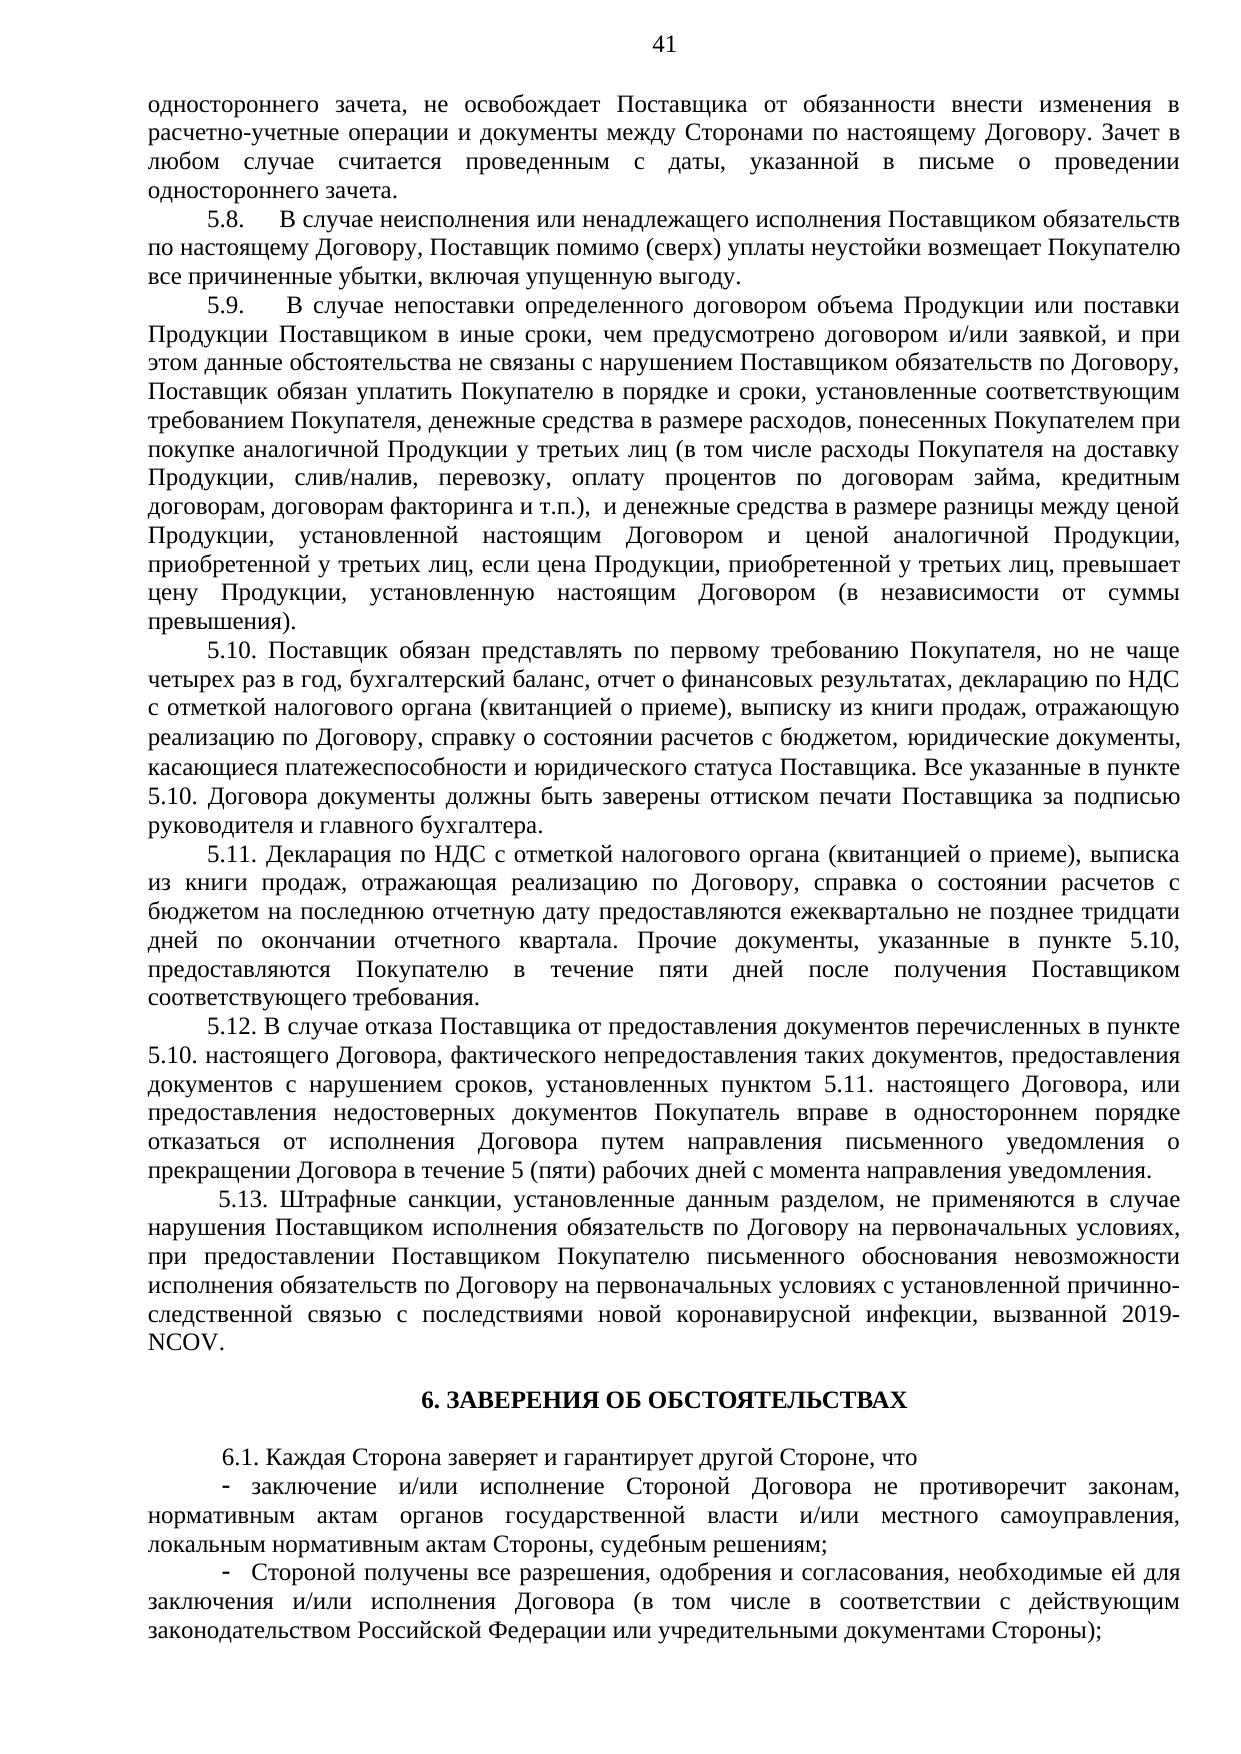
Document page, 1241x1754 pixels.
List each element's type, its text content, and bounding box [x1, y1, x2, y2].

text 6. ЗАВЕРЕНИЯ ОБ ОБСТОЯТЕЛЬСТВАХ [148, 1385, 1181, 1414]
list заключение и/или исполнение Стороной Договора не противоречит законам, нормативным актам органов государственной власти и/или местного самоуправления, локальным нормативным актам Стороны, судебным решениям; [148, 1471, 1181, 1557]
text 5.10. Поставщик обязан представлять по первому требованию Покупателя, но не чаще четырех раз в год, бухгалтерский баланс, отчет о финансовых результатах, декларацию по НДС с отметкой налогового органа (квитанцией о приеме), выписку из книги продаж, отражающую реализацию по Договору, справку о состоянии расчетов с бюджетом, юридические документы, касающиеся платежеспособности и юридического статуса Поставщика. Все указанные в пункте 5.10. Договора документы должны быть заверены оттиском печати Поставщика за подписью руководителя и главного бухгалтера. [148, 635, 1181, 839]
list В случае неисполнения или ненадлежащего исполнения Поставщиком обязательств по настоящему Договору, Поставщик помимо (сверх) уплаты неустойки возмещает Покупателю все причиненные убытки, включая упущенную выгоду. [148, 204, 1181, 290]
list В случае непоставки определенного договором объема Продукции или поставки Продукции Поставщиком в иные сроки, чем предусмотрено договором и/или заявкой, и при этом данные обстоятельства не связаны с нарушением Поставщиком обязательств по Договору, Поставщик обязан уплатить Покупателю в порядке и сроки, установленные соответствующим требованием Покупателя, денежные средства в размере расходов, понесенных Покупателем при покупке аналогичной Продукции у третьих лиц (в том числе расходы Покупателя на доставку Продукции, слив/налив, перевозку, оплату процентов по договорам займа, кредитным договорам, договорам факторинга и т.п.), и денежные средства в размере разницы между ценой Продукции, установленной настоящим Договором и ценой аналогичной Продукции, приобретенной у третьих лиц, если цена Продукции, приобретенной у третьих лиц, превышает цену Продукции, установленную настоящим Договором (в независимости от суммы превышения). [148, 290, 1181, 635]
list Стороной получены все разрешения, одобрения и согласования, необходимые ей для заключения и/или исполнения Договора (в том числе в соответствии с действующим законодательством Российской Федерации или учредительными документами Стороны); [148, 1557, 1181, 1644]
text 5.12. В случае отказа Поставщика от предоставления документов перечисленных в пункте 5.10. настоящего Договора, фактического непредоставления таких документов, предоставления документов с нарушением сроков, установленных пунктом 5.11. настоящего Договора, или предоставления недостоверных документов Покупатель вправе в одностороннем порядке отказаться от исполнения Договора путем направления письменного уведомления о прекращении Договора в течение 5 (пяти) рабочих дней с момента направления уведомления. [148, 1011, 1181, 1184]
text 6.1. Каждая Сторона заверяет и гарантирует другой Стороне, что [222, 1442, 1181, 1471]
text 5.11. Декларация по НДС с отметкой налогового органа (квитанцией о приеме), выписка из книги продаж, отражающая реализацию по Договору, справка о состоянии расчетов с бюджетом на последнюю отчетную дату предоставляются ежеквартально не позднее тридцати дней по окончании отчетного квартала. Прочие документы, указанные в пункте 5.10, предоставляются Покупателю в течение пяти дней после получения Поставщиком соответствующего требования. [148, 839, 1181, 1011]
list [148, 89, 1181, 204]
text 5.13. Штрафные санкции, установленные данным разделом, не применяются в случае нарушения Поставщиком исполнения обязательств по Договору на первоначальных условиях, при предоставлении Поставщиком Покупателю письменного обоснования невозможности исполнения обязательств по Договору на первоначальных условиях с установленной причинно-следственной связью с последствиями новой коронавирусной инфекции, вызванной 2019-NCOV. [148, 1184, 1181, 1356]
